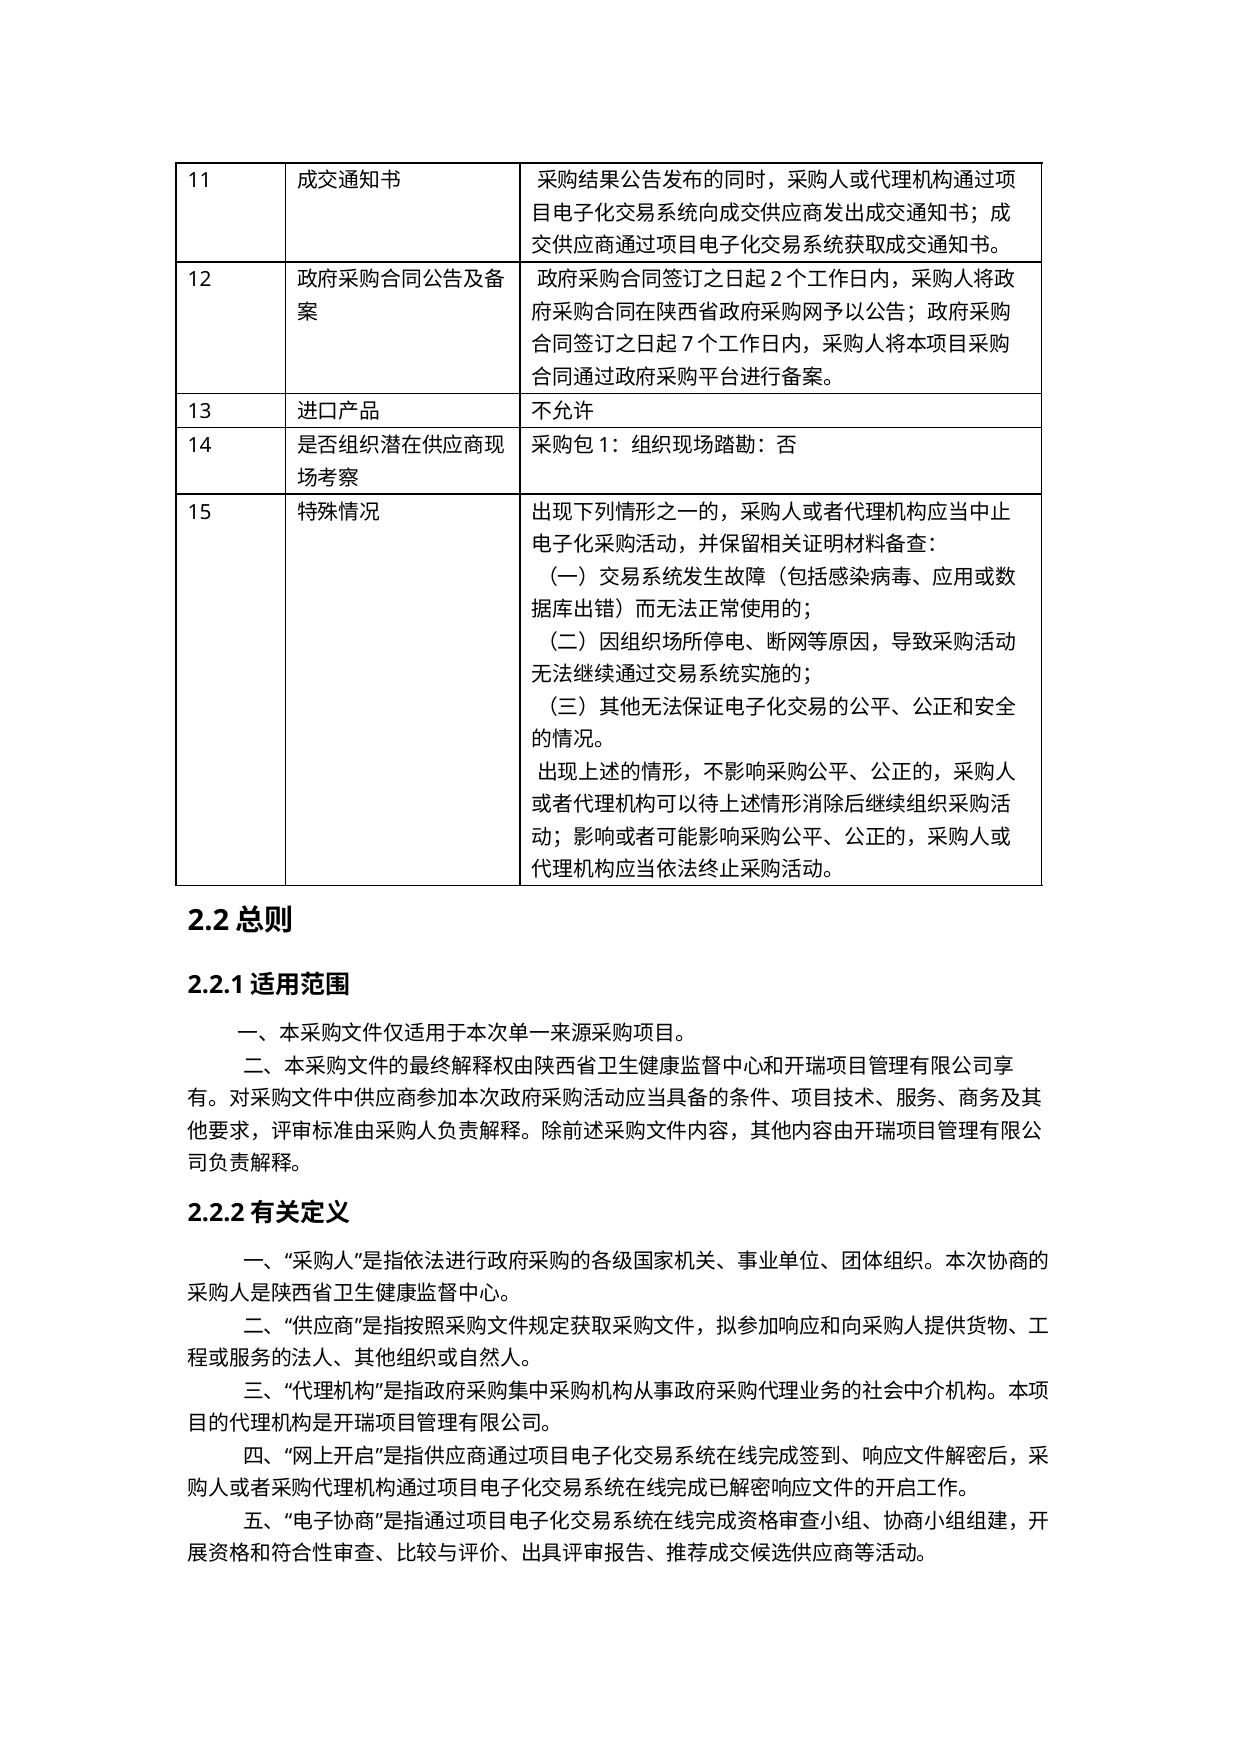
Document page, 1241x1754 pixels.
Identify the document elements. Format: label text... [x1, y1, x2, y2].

text 二、“供应商”是指按照采购文件规定获取采购文件，拟参加响应和向采购人提供货物、工程或服务的法人、其他组织或自然人。 [187, 1309, 1053, 1374]
table_cell 政府采购合同签订之日起2个工作日内，采购人将政府采购合同在陕西省政府采购网予以公告；政府采购合同签订之日起7个工作日内，采购人将本项目采购合同通过政府采购平台进行备案。 [521, 263, 1041, 393]
table_cell 12 [177, 263, 285, 393]
text 2.2总则 [187, 886, 1053, 951]
table_cell 采购包1：组织现场踏勘：否 [521, 428, 1041, 493]
table_cell 政府采购合同公告及备案 [286, 263, 519, 393]
text 2.2.2有关定义 [187, 1179, 1053, 1244]
text 2.2.1适用范围 [187, 951, 1053, 1016]
text 三、“代理机构”是指政府采购集中采购机构从事政府采购代理业务的社会中介机构。本项目的代理机构是开瑞项目管理有限公司。 [187, 1374, 1053, 1439]
table_cell 15 [177, 495, 285, 885]
text 一、本采购文件仅适用于本次单一来源采购项目。 [187, 1016, 1053, 1049]
table_cell 进口产品 [286, 394, 519, 427]
text 四、“网上开启”是指供应商通过项目电子化交易系统在线完成签到、响应文件解密后，采购人或者采购代理机构通过项目电子化交易系统在线完成已解密响应文件的开启工作。 [187, 1439, 1053, 1504]
text 二、本采购文件的最终解释权由陕西省卫生健康监督中心和开瑞项目管理有限公司享有。对采购文件中供应商参加本次政府采购活动应当具备的条件、项目技术、服务、商务及其他要求，评审标准由采购人负责解释。除前述采购文件内容，其他内容由开瑞项目管理有限公司负责解释。 [187, 1049, 1053, 1179]
table_cell 13 [177, 394, 285, 427]
table_cell 不允许 [521, 394, 1041, 427]
table_cell 成交通知书 [286, 164, 519, 261]
table_cell 出现下列情形之一的，采购人或者代理机构应当中止电子化采购活动，并保留相关证明材料备查： （一）交易系统发生故障（包括感染病毒、应用或数据库出错）而无法正常使用的； （二）因组织场所停电、断网等原因，导致采购活动无法继续通过交易系统实施的； （三）其他无法保证电子化交易的公平、公正和安全的情况。 出现上述的情形，不影响采购公平、公正的，采购人或者代理机构可以待上述情形消除后继续组织采购活动；影响或者可能影响采购公平、公正的，采购人或代理机构应当依法终止采购活动。 [521, 495, 1041, 885]
table_cell 采购结果公告发布的同时，采购人或代理机构通过项目电子化交易系统向成交供应商发出成交通知书；成交供应商通过项目电子化交易系统获取成交通知书。 [521, 164, 1041, 261]
text 一、“采购人”是指依法进行政府采购的各级国家机关、事业单位、团体组织。本次协商的采购人是陕西省卫生健康监督中心。 [187, 1244, 1053, 1309]
table_cell 14 [177, 428, 285, 493]
table_cell 11 [177, 164, 285, 261]
text 五、“电子协商”是指通过项目电子化交易系统在线完成资格审查小组、协商小组组建，开展资格和符合性审查、比较与评价、出具评审报告、推荐成交候选供应商等活动。 [187, 1504, 1053, 1569]
table_cell 特殊情况 [286, 495, 519, 885]
table_cell 是否组织潜在供应商现场考察 [286, 428, 519, 493]
